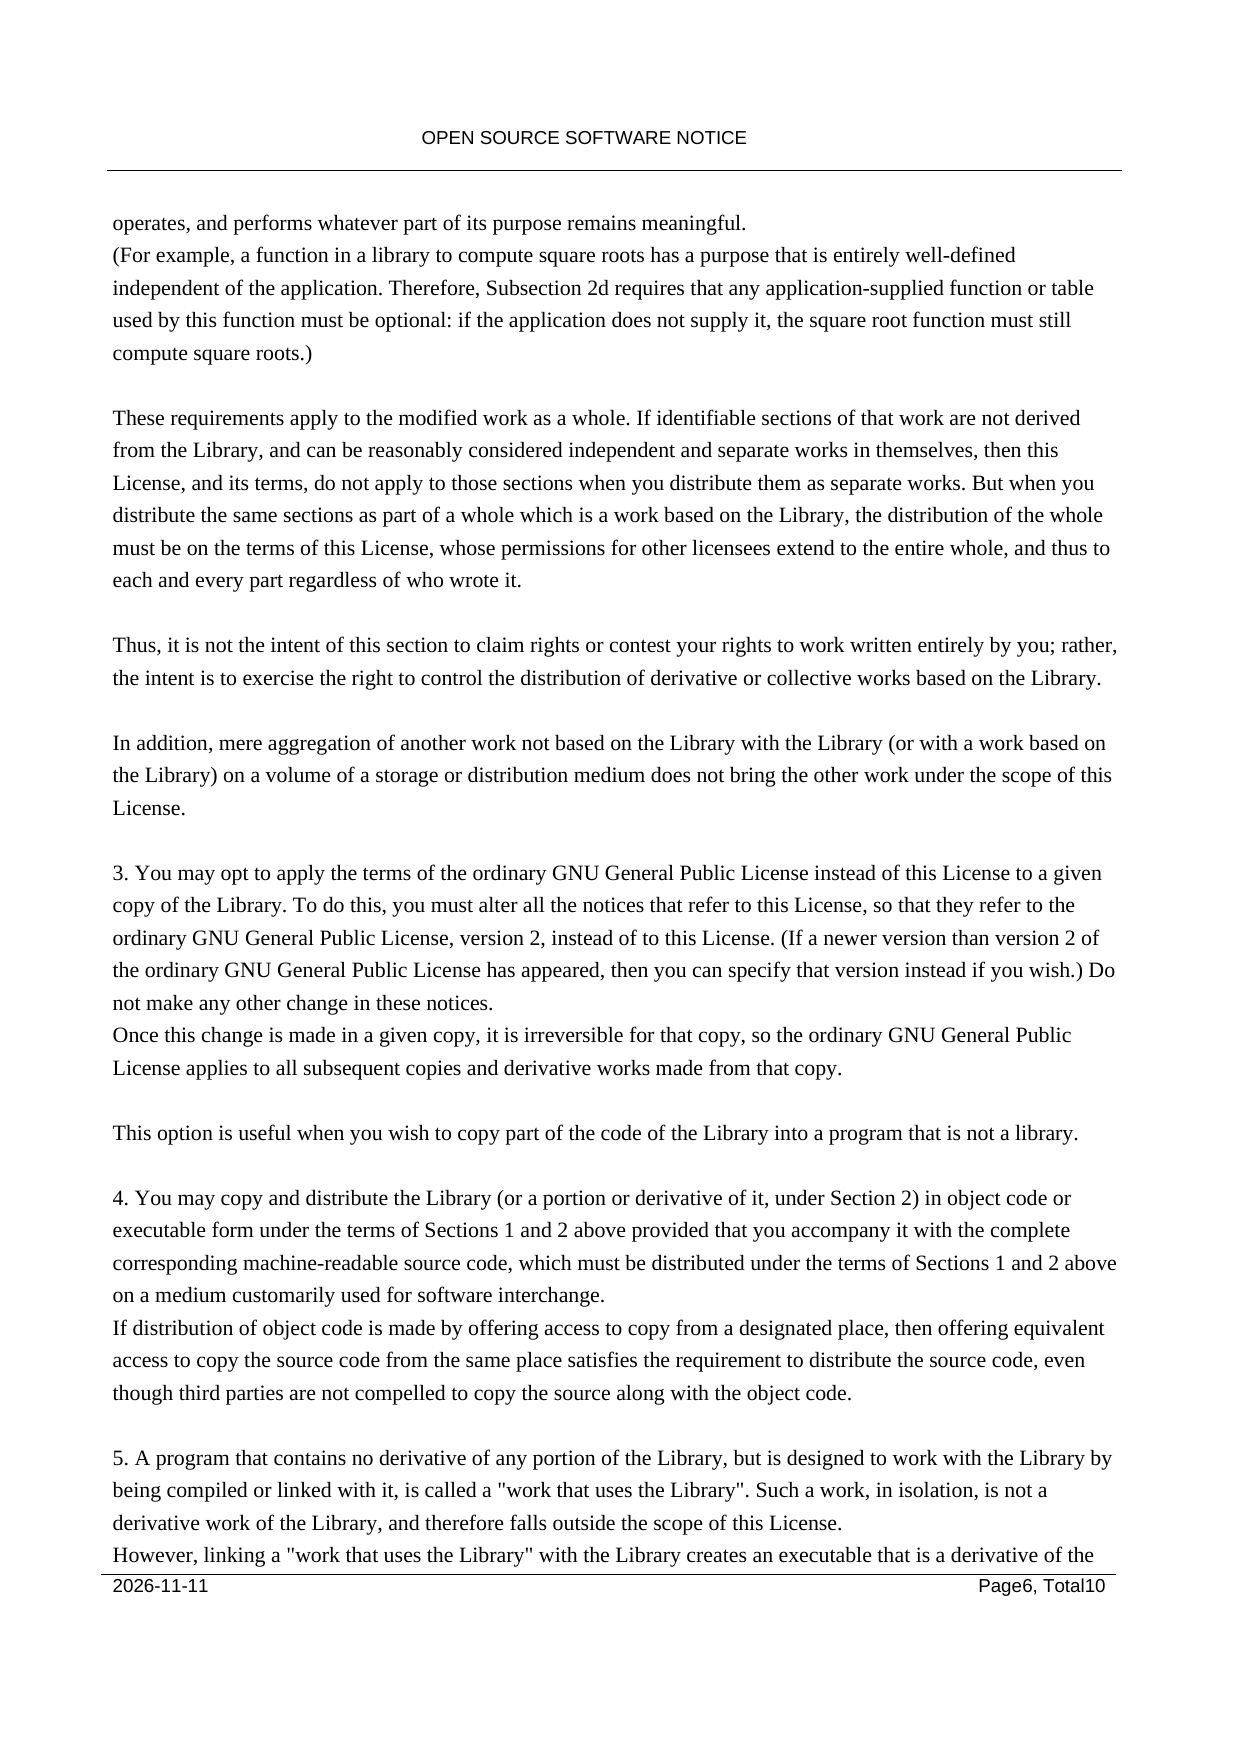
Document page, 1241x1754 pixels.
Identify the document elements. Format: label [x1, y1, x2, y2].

text [112, 206, 1128, 1571]
